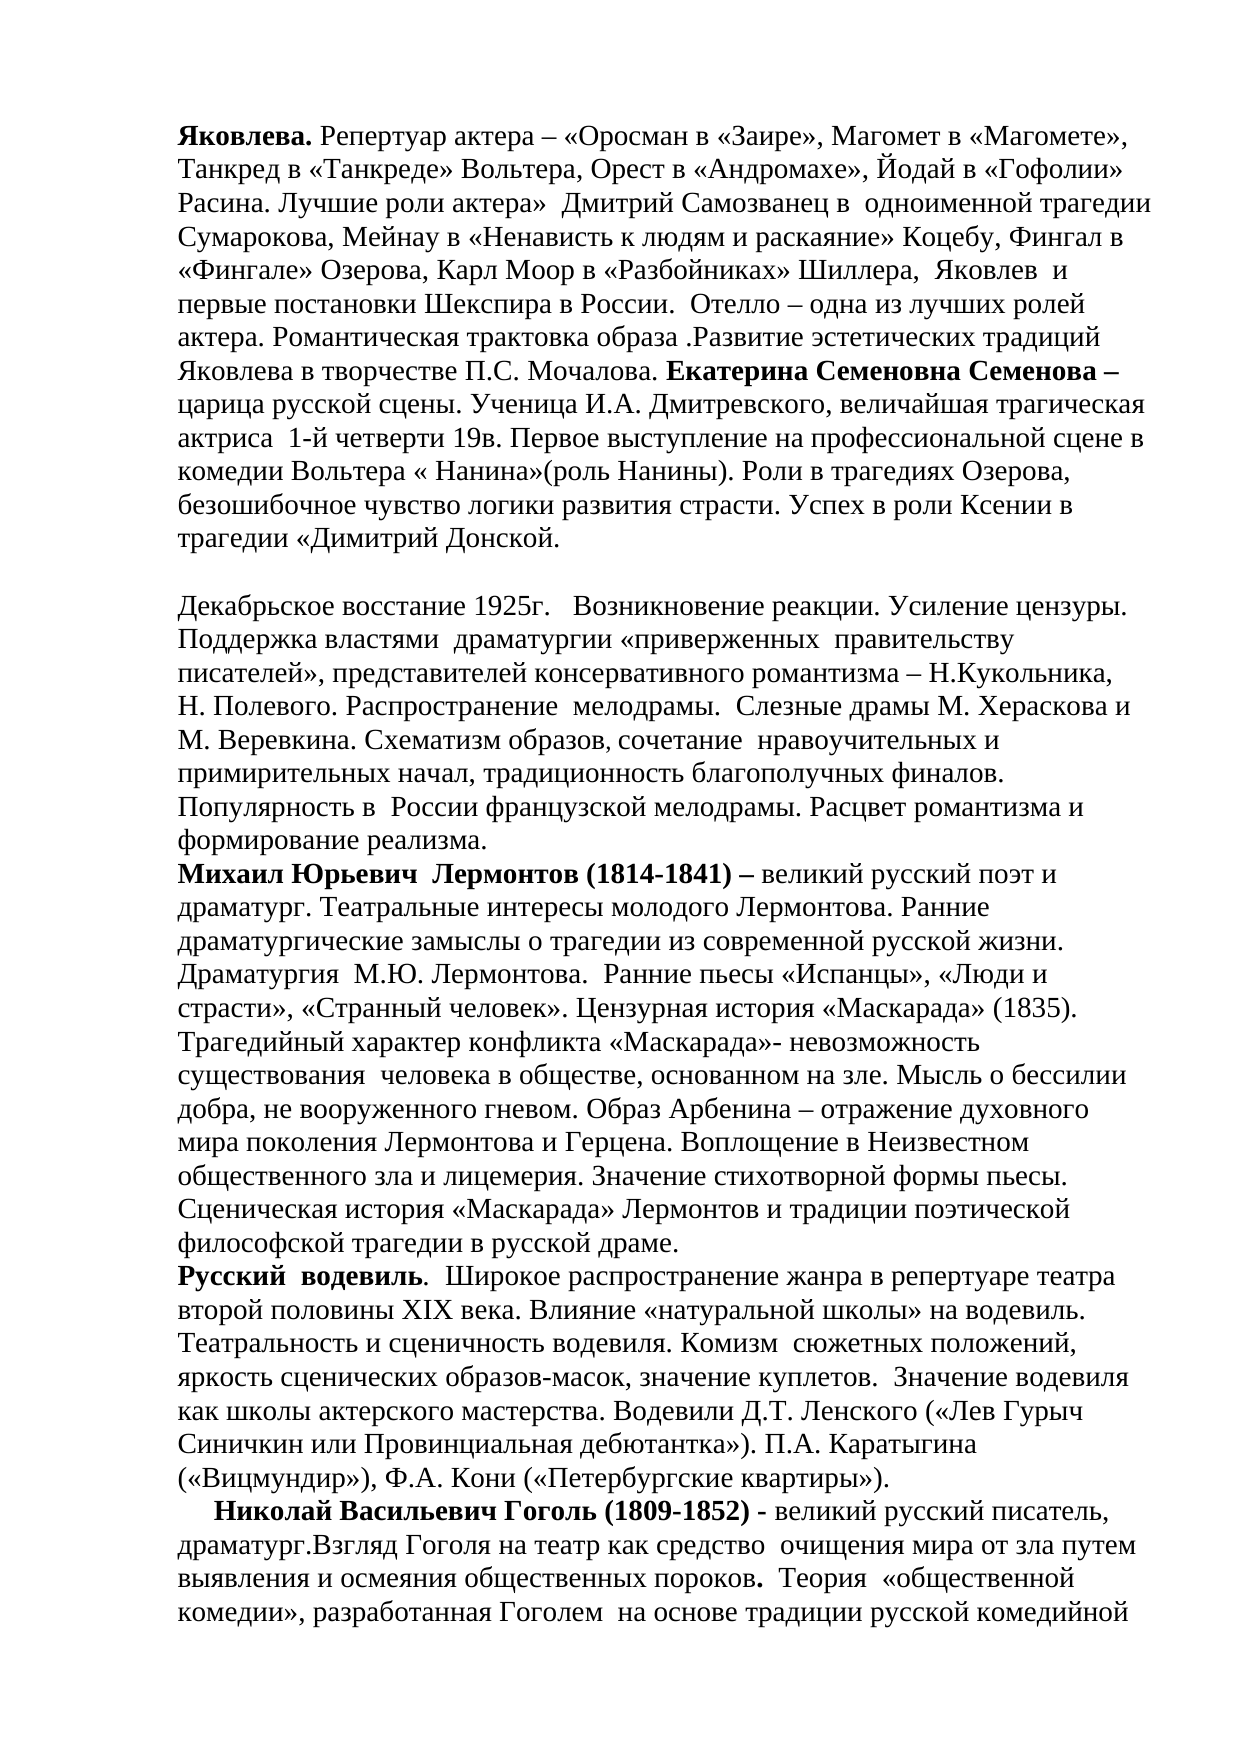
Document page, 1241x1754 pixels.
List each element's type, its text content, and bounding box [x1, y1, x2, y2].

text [177, 1493, 1152, 1627]
text Декабрьское восстание 1925г. Возникновение реакции. Усиление цензуры. Поддержка властями драматургии «приверженных правительству писателей», представителей консервативного романтизма – Н.Кукольника, Н. Полевого. Распространение мелодрамы. Слезные драмы М. Хераскова и М. Веревкина. Схематизм образов, сочетание нравоучительных и примирительных начал, традиционность благополучных финалов. Популярность в России французской мелодрамы. Расцвет романтизма и формирование реализма. [177, 588, 1152, 856]
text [177, 118, 1152, 554]
text Русский водевиль. Широкое распространение жанра в репертуаре театра второй половины XIX века. Влияние «натуральной школы» на водевиль. Театральность и сценичность водевиля. Комизм сюжетных положений, яркость сценических образов-масок, значение куплетов. Значение водевиля как школы актерского мастерства. Водевили Д.Т. Ленского («Лев Гурыч Синичкин или Провинциальная дебютантка»). П.А. Каратыгина («Вицмундир»), Ф.А. Кони («Петербургские квартиры»). [177, 1258, 1152, 1493]
text Михаил Юрьевич Лермонтов (1814-1841) – великий русский поэт и драматург. Театральные интересы молодого Лермонтова. Ранние драматургические замыслы о трагедии из современной русской жизни. Драматургия М.Ю. Лермонтова. Ранние пьесы «Испанцы», «Люди и страсти», «Странный человек». Цензурная история «Маскарада» (1835). Трагедийный характер конфликта «Маскарада»- невозможность существования человека в обществе, основанном на зле. Мысль о бессилии добра, не вооруженного гневом. Образ Арбенина – отражение духовного мира поколения Лермонтова и Герцена. Воплощение в Неизвестном общественного зла и лицемерия. Значение стихотворной формы пьесы. Сценическая история «Маскарада» Лермонтов и традиции поэтической философской трагедии в русской драме. [177, 856, 1152, 1258]
